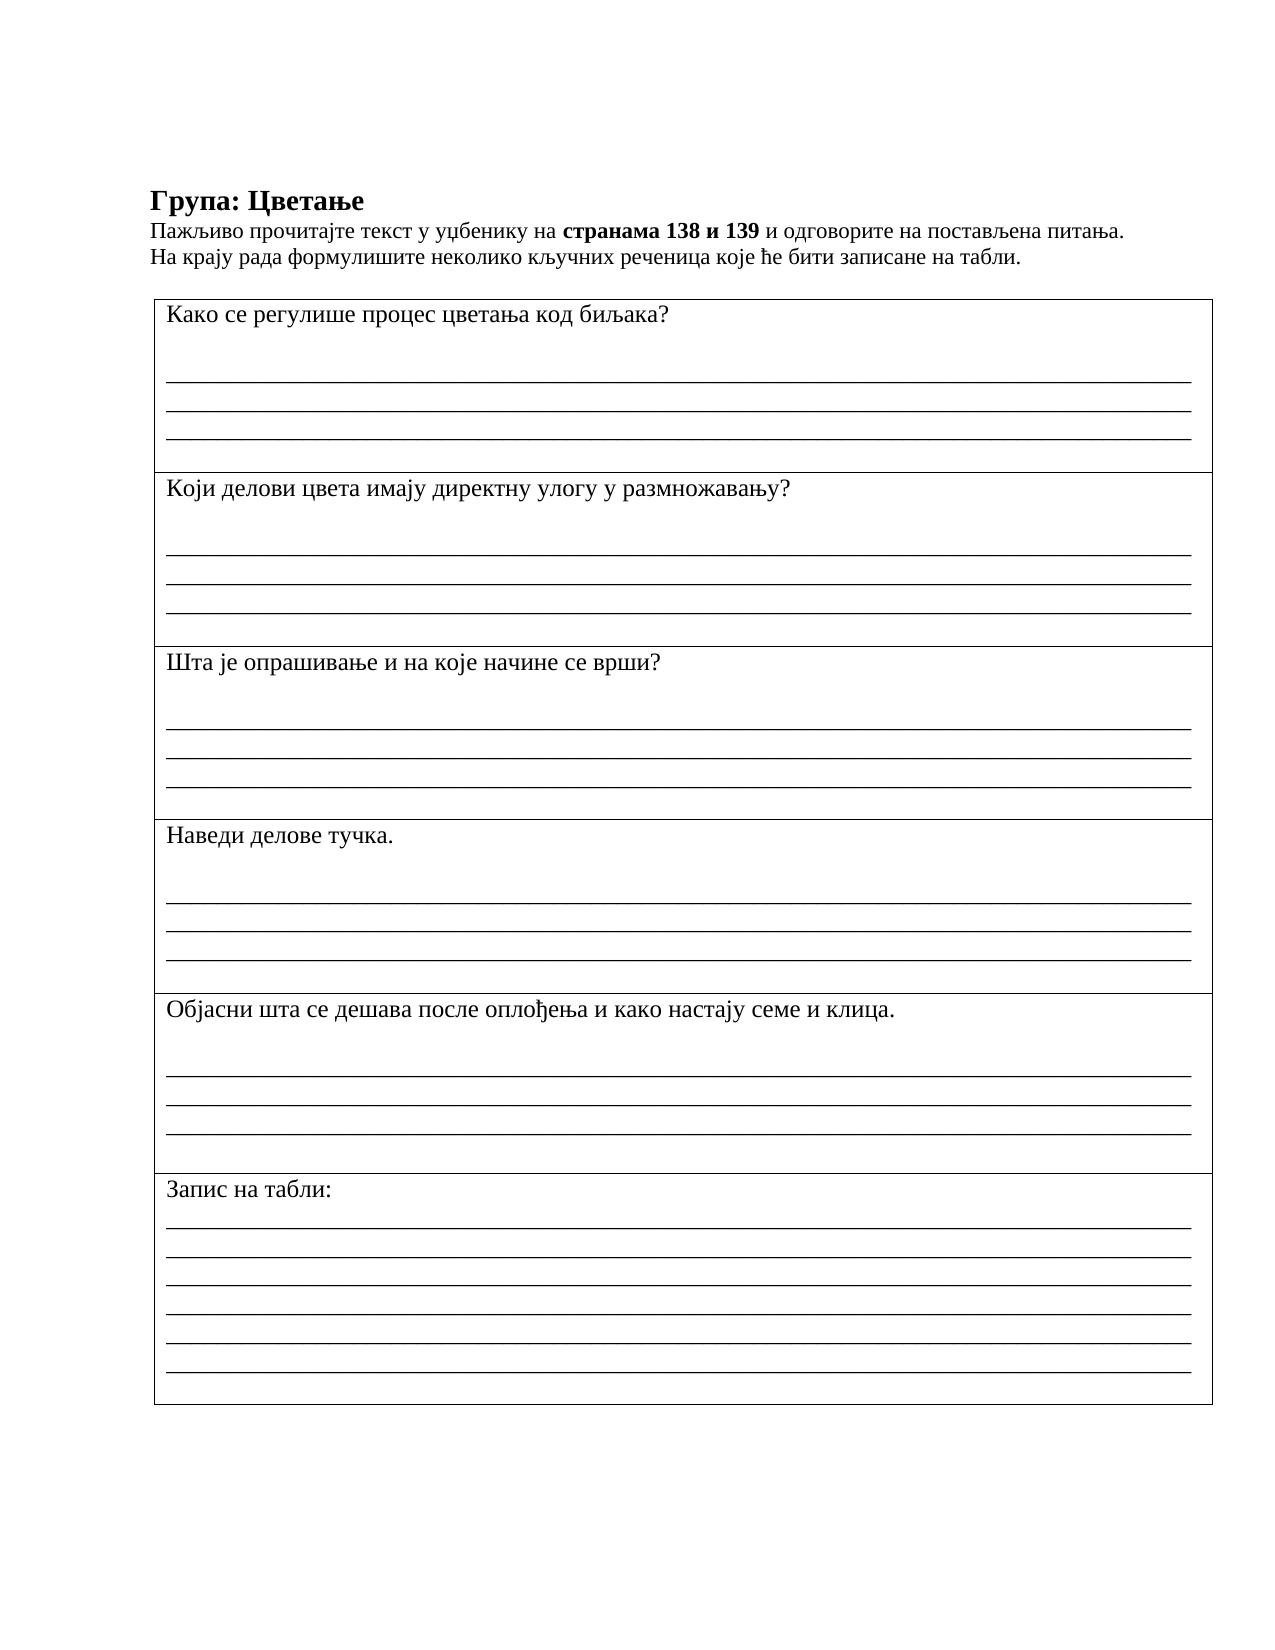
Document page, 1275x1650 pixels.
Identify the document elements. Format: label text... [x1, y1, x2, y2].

table_cell Шта је опрашивање и на које начине се врши? __________________________________________________________________________________ __________________________________________________________________________________ __________________________________________________________________________________ [155, 647, 1212, 819]
table_cell Наведи делове тучка. __________________________________________________________________________________ __________________________________________________________________________________ __________________________________________________________________________________ [155, 820, 1212, 993]
table_cell Запис на табли: __________________________________________________________________________________ __________________________________________________________________________________ __________________________________________________________________________________ __________________________________________________________________________________ __________________________________________________________________________________ __________________________________________________________________________________ [155, 1174, 1212, 1404]
table_cell Који делови цвета имају директну улогу у размножавању? __________________________________________________________________________________ __________________________________________________________________________________ __________________________________________________________________________________ [155, 473, 1212, 646]
table_cell Објасни шта се дешава после оплођења и како настају семе и клица. __________________________________________________________________________________ __________________________________________________________________________________ __________________________________________________________________________________ [155, 994, 1212, 1173]
text Група: Цветање [150, 183, 1125, 217]
table_header Како се регулише процес цветања код биљака? __________________________________________________________________________________ __________________________________________________________________________________ __________________________________________________________________________________ [155, 300, 1212, 472]
text Пажљиво прочитајте текст у уџбенику на странама 138 и 139 и одговорите на постављена питања. На крају рада формулишите неколико кључних реченица које ће бити записане на табли. [150, 217, 1125, 270]
